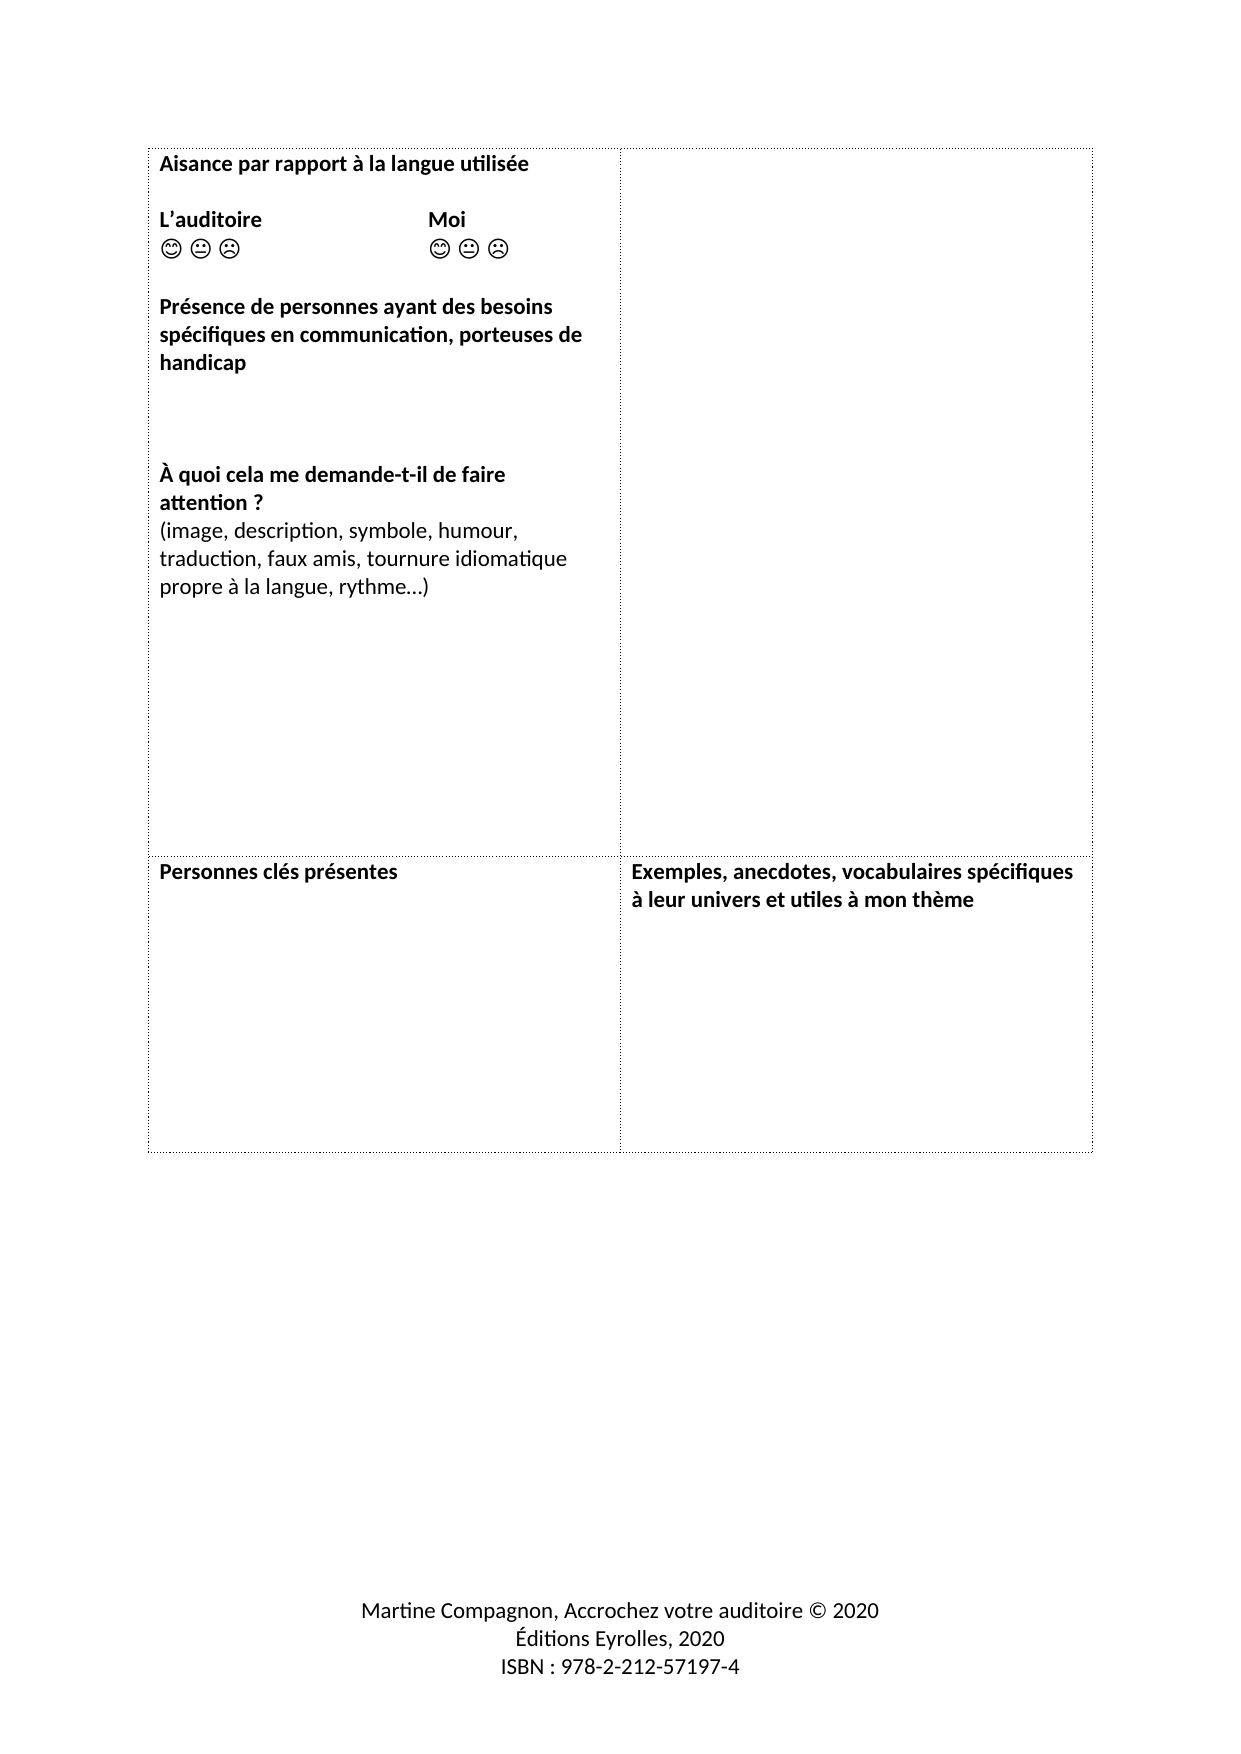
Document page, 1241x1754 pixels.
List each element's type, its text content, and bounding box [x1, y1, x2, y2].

table_cell Aisance par rapport à la langue utilisée L’auditoire Moi 😊 😐 ☹ 😊 😐 ☹ Présence de personnes ayant des besoins spécifiques en communication, porteuses de handicap À quoi cela me demande-t-il de faire attention ? (image, description, symbole, humour, traduction, faux amis, tournure idiomatique propre à la langue, rythme…) [148, 148, 620, 856]
table_cell Exemples, anecdotes, vocabulaires spécifiques à leur univers et utiles à mon thème [620, 856, 1092, 1152]
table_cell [620, 148, 1092, 856]
table_cell Personnes clés présentes [148, 856, 620, 1152]
